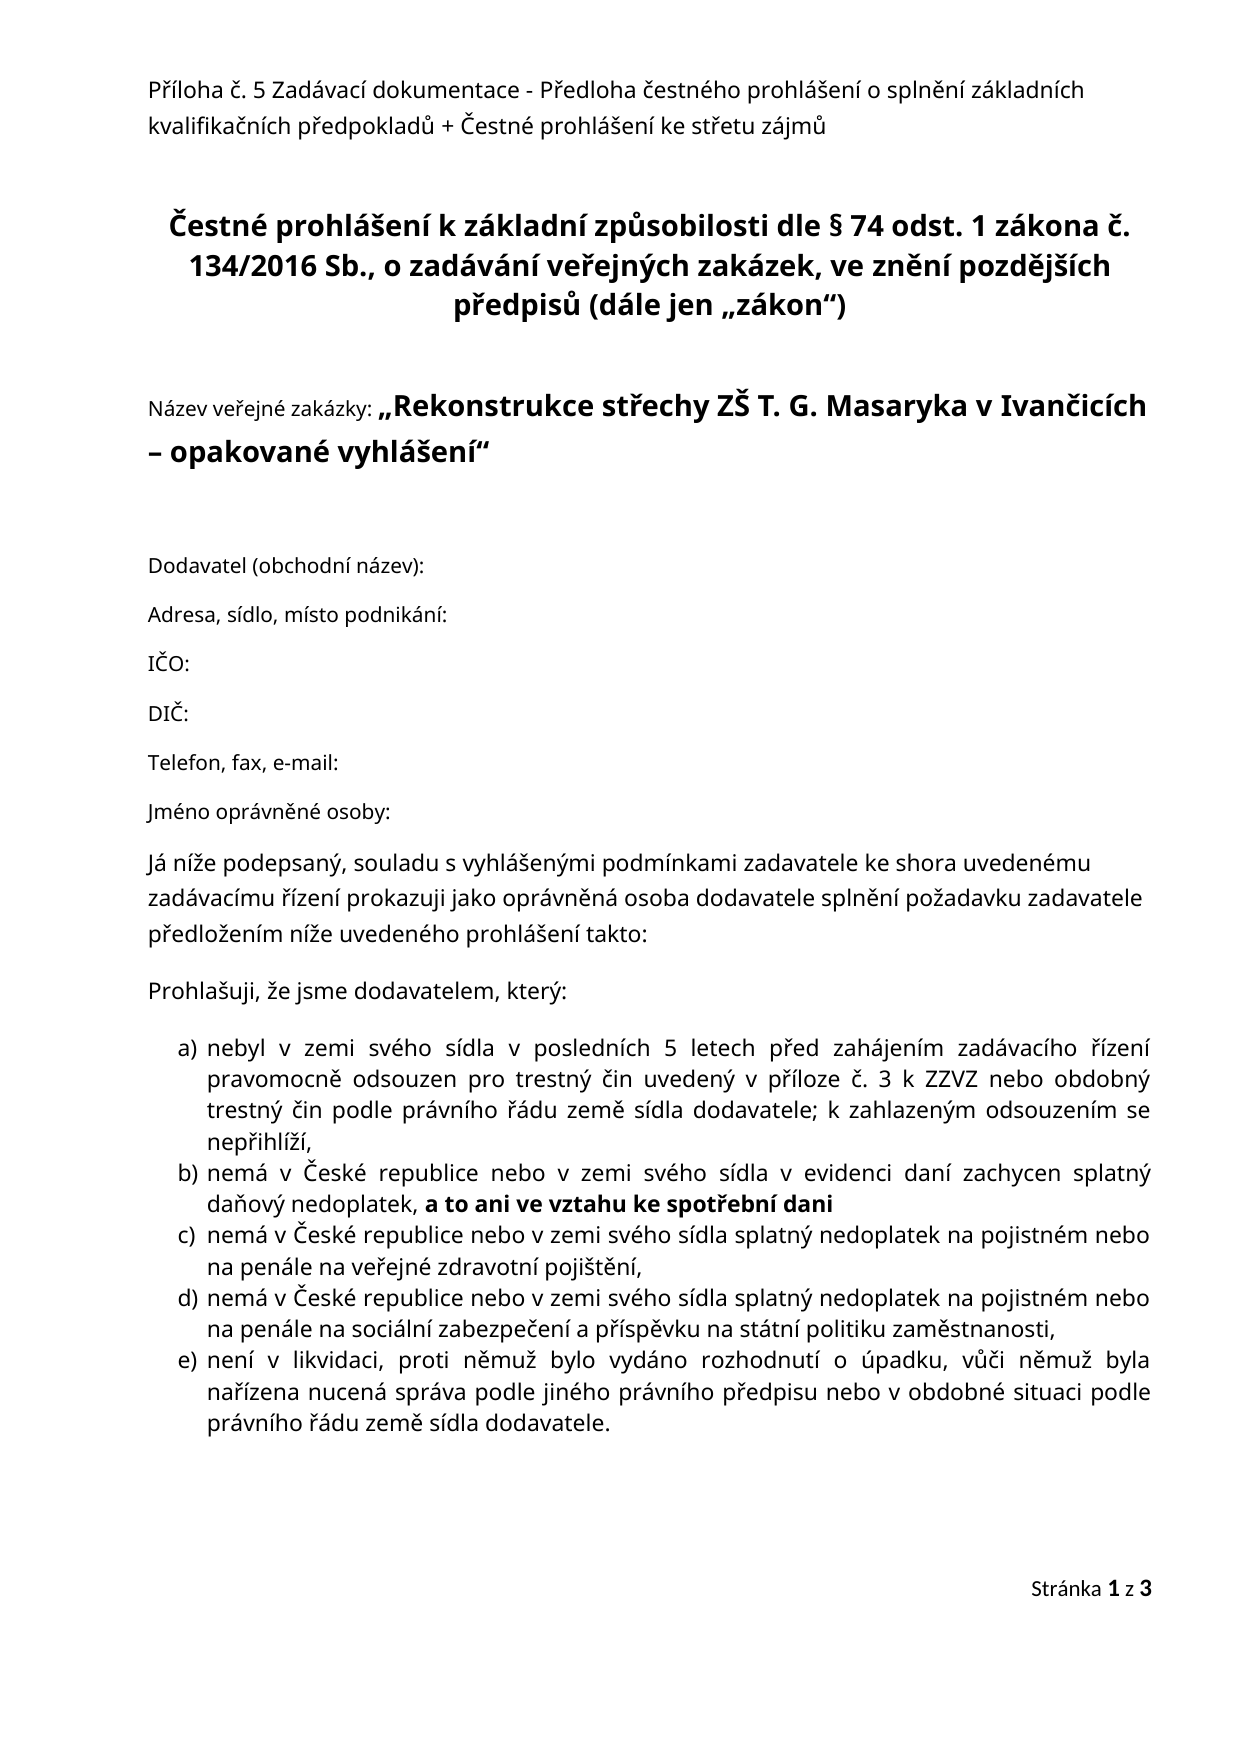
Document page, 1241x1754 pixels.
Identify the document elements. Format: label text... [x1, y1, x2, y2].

text Adresa, sídlo, místo podnikání: [148, 600, 1152, 628]
text Prohlašuji, že jsme dodavatelem, který: [148, 975, 1152, 1006]
text Název veřejné zakázky: „Rekonstrukce střechy ZŠ T. G. Masaryka v Ivančicích – opakované vyhlášení“ [148, 385, 1152, 471]
list není v likvidaci, proti němuž bylo vydáno rozhodnutí o úpadku, vůči němuž byla nařízena nucená správa podle jiného právního předpisu nebo v obdobné situaci podle právního řádu země sídla dodavatele. [177, 1344, 1152, 1438]
text Čestné prohlášení k základní způsobilosti dle § 74 odst. 1 zákona č. 134/2016 Sb., o zadávání veřejných zakázek, ve znění pozdějších předpisů (dále jen „zákon“) [148, 205, 1152, 324]
text Dodavatel (obchodní název): [148, 551, 1152, 579]
text IČO: [148, 649, 1152, 678]
text Jméno oprávněné osoby: [148, 797, 1152, 826]
list nemá v České republice nebo v zemi svého sídla splatný nedoplatek na pojistném nebo na penále na veřejné zdravotní pojištění, [177, 1219, 1152, 1282]
text Já níže podepsaný, souladu s vyhlášenými podmínkami zadavatele ke shora uvedenému zadávacímu řízení prokazuji jako oprávněná osoba dodavatele splnění požadavku zadavatele předložením níže uvedeného prohlášení takto: [148, 846, 1152, 949]
text Telefon, fax, e-mail: [148, 748, 1152, 776]
text DIČ: [148, 699, 1152, 727]
list nemá v České republice nebo v zemi svého sídla v evidenci daní zachycen splatný daňový nedoplatek, a to ani ve vztahu ke spotřební dani [177, 1157, 1152, 1219]
list nemá v České republice nebo v zemi svého sídla splatný nedoplatek na pojistném nebo na penále na sociální zabezpečení a příspěvku na státní politiku zaměstnanosti, [177, 1282, 1152, 1344]
list nebyl v zemi svého sídla v posledních 5 letech před zahájením zadávacího řízení pravomocně odsouzen pro trestný čin uvedený v příloze č. 3 k ZZVZ nebo obdobný trestný čin podle právního řádu země sídla dodavatele; k zahlazeným odsouzením se nepřihlíží, [177, 1032, 1152, 1157]
